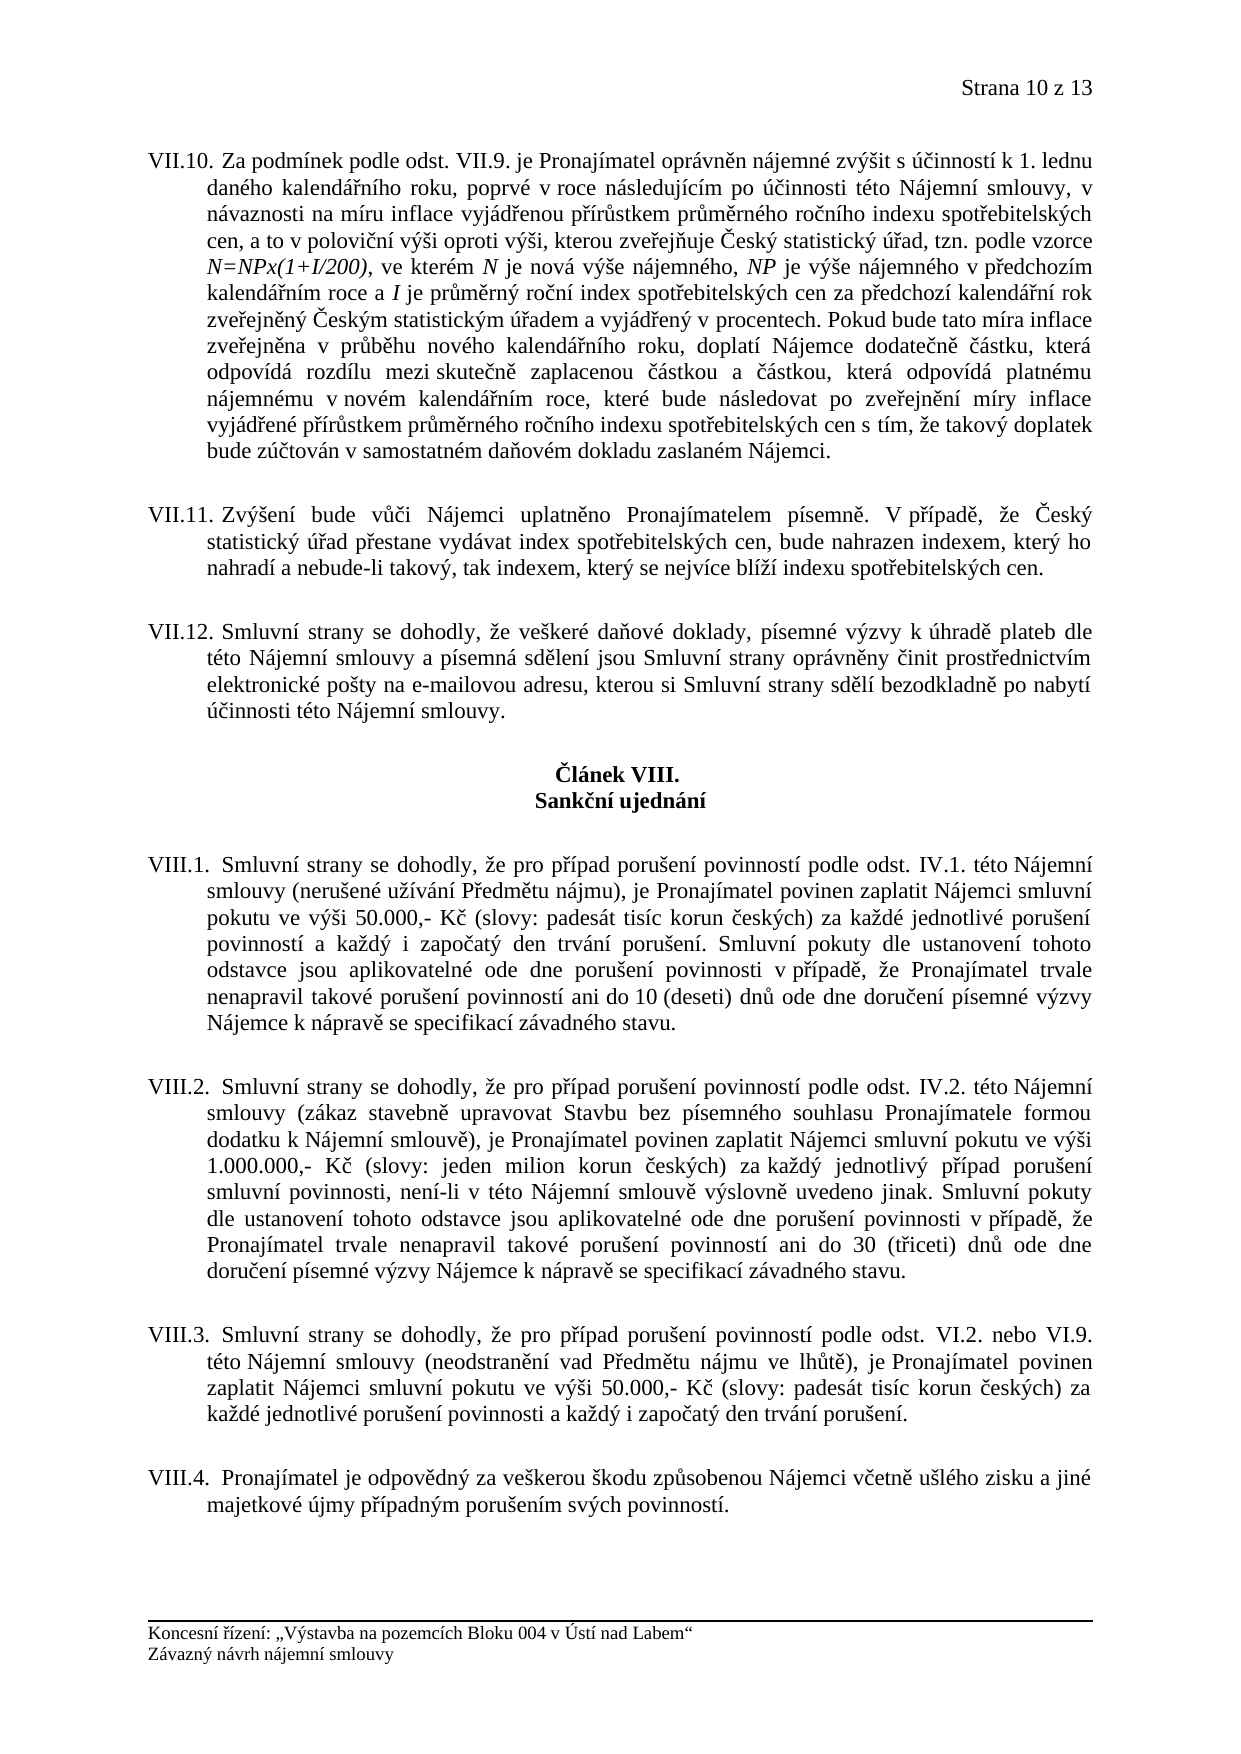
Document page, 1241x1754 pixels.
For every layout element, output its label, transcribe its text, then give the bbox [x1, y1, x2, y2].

text Sankční ujednání [148, 761, 1093, 813]
text Pronajímatel je odpovědný za veškerou škodu způsobenou Nájemci včetně ušlého zisku a jiné majetkové újmy případným porušením svých povinností. [148, 1464, 1093, 1517]
text Smluvní strany se dohodly, že veškeré daňové doklady, písemné výzvy k úhradě plateb dle této Nájemní smlouvy a písemná sdělení jsou Smluvní strany oprávněny činit prostřednictvím elektronické pošty na e-mailovou adresu, kterou si Smluvní strany sdělí bezodkladně po nabytí účinnosti této Nájemní smlouvy. [148, 618, 1093, 723]
text Smluvní strany se dohodly, že pro případ porušení povinností podle odst. 4.2. této Nájemní smlouvy (zákaz stavebně upravovat Stavbu bez písemného souhlasu Pronajímatele formou dodatku k Nájemní smlouvě), je Pronajímatel povinen zaplatit Nájemci smluvní pokutu ve výši 1.000.000,- Kč (slovy: jeden milion korun českých) za každý jednotlivý případ porušení smluvní povinnosti, není-li v této Nájemní smlouvě výslovně uvedeno jinak. Smluvní pokuty dle ustanovení tohoto odstavce jsou aplikovatelné ode dne porušení povinnosti v případě, že Pronajímatel trvale nenapravil takové porušení povinností ani do 30 (třiceti) dnů ode dne doručení písemné výzvy Nájemce k nápravě se specifikací závadného stavu. [148, 1073, 1093, 1284]
text Smluvní strany se dohodly, že pro případ porušení povinností podle odst. 4.1. této Nájemní smlouvy (nerušené užívání Předmětu nájmu), je Pronajímatel povinen zaplatit Nájemci smluvní pokutu ve výši 50.000,- Kč (slovy: padesát tisíc korun českých) za každé jednotlivé porušení povinností a každý i započatý den trvání porušení. Smluvní pokuty dle ustanovení tohoto odstavce jsou aplikovatelné ode dne porušení povinnosti v případě, že Pronajímatel trvale nenapravil takové porušení povinností ani do 10 (deseti) dnů ode dne doručení písemné výzvy Nájemce k nápravě se specifikací závadného stavu. [148, 851, 1093, 1036]
text Za podmínek podle odst. 6.18. je Pronajímatel oprávněn nájemné zvýšit s účinností k 1. lednu daného kalendářního roku, poprvé v roce následujícím po účinnosti této Nájemní smlouvy, v návaznosti na míru inflace vyjádřenou přírůstkem průměrného ročního indexu spotřebitelských cen, a to v poloviční výši oproti výši, kterou zveřejňuje Český statistický úřad, tzn. podle vzorce N=NPx(1+I/200), ve kterém N je nová výše nájemného, NP je výše nájemného v předchozím kalendářním roce a I je průměrný roční index spotřebitelských cen za předchozí kalendářní rok zveřejněný Českým statistickým úřadem a vyjádřený v procentech. Pokud bude tato míra inflace zveřejněna v průběhu nového kalendářního roku, doplatí Nájemce dodatečně částku, která odpovídá rozdílu mezi skutečně zaplacenou částkou a částkou, která odpovídá platnému nájemnému v novém kalendářním roce, které bude následovat po zveřejnění míry inflace vyjádřené přírůstkem průměrného ročního indexu spotřebitelských cen s tím, že takový doplatek bude zúčtován v samostatném daňovém dokladu zaslaném Nájemci. [148, 148, 1093, 464]
text Smluvní strany se dohodly, že pro případ porušení povinností podle odst. 6.2. nebo 6.9. této Nájemní smlouvy (neodstranění vad Předmětu nájmu ve lhůtě), je Pronajímatel povinen zaplatit Nájemci smluvní pokutu ve výši 50.000,- Kč (slovy: padesát tisíc korun českých) za každé jednotlivé porušení povinnosti a každý i započatý den trvání porušení. [148, 1321, 1093, 1427]
text Zvýšení bude vůči Nájemci uplatněno Pronajímatelem písemně. V případě, že Český statistický úřad přestane vydávat index spotřebitelských cen, bude nahrazen indexem, který ho nahradí a nebude-li takový, tak indexem, který se nejvíce blíží indexu spotřebitelských cen. [148, 501, 1093, 580]
